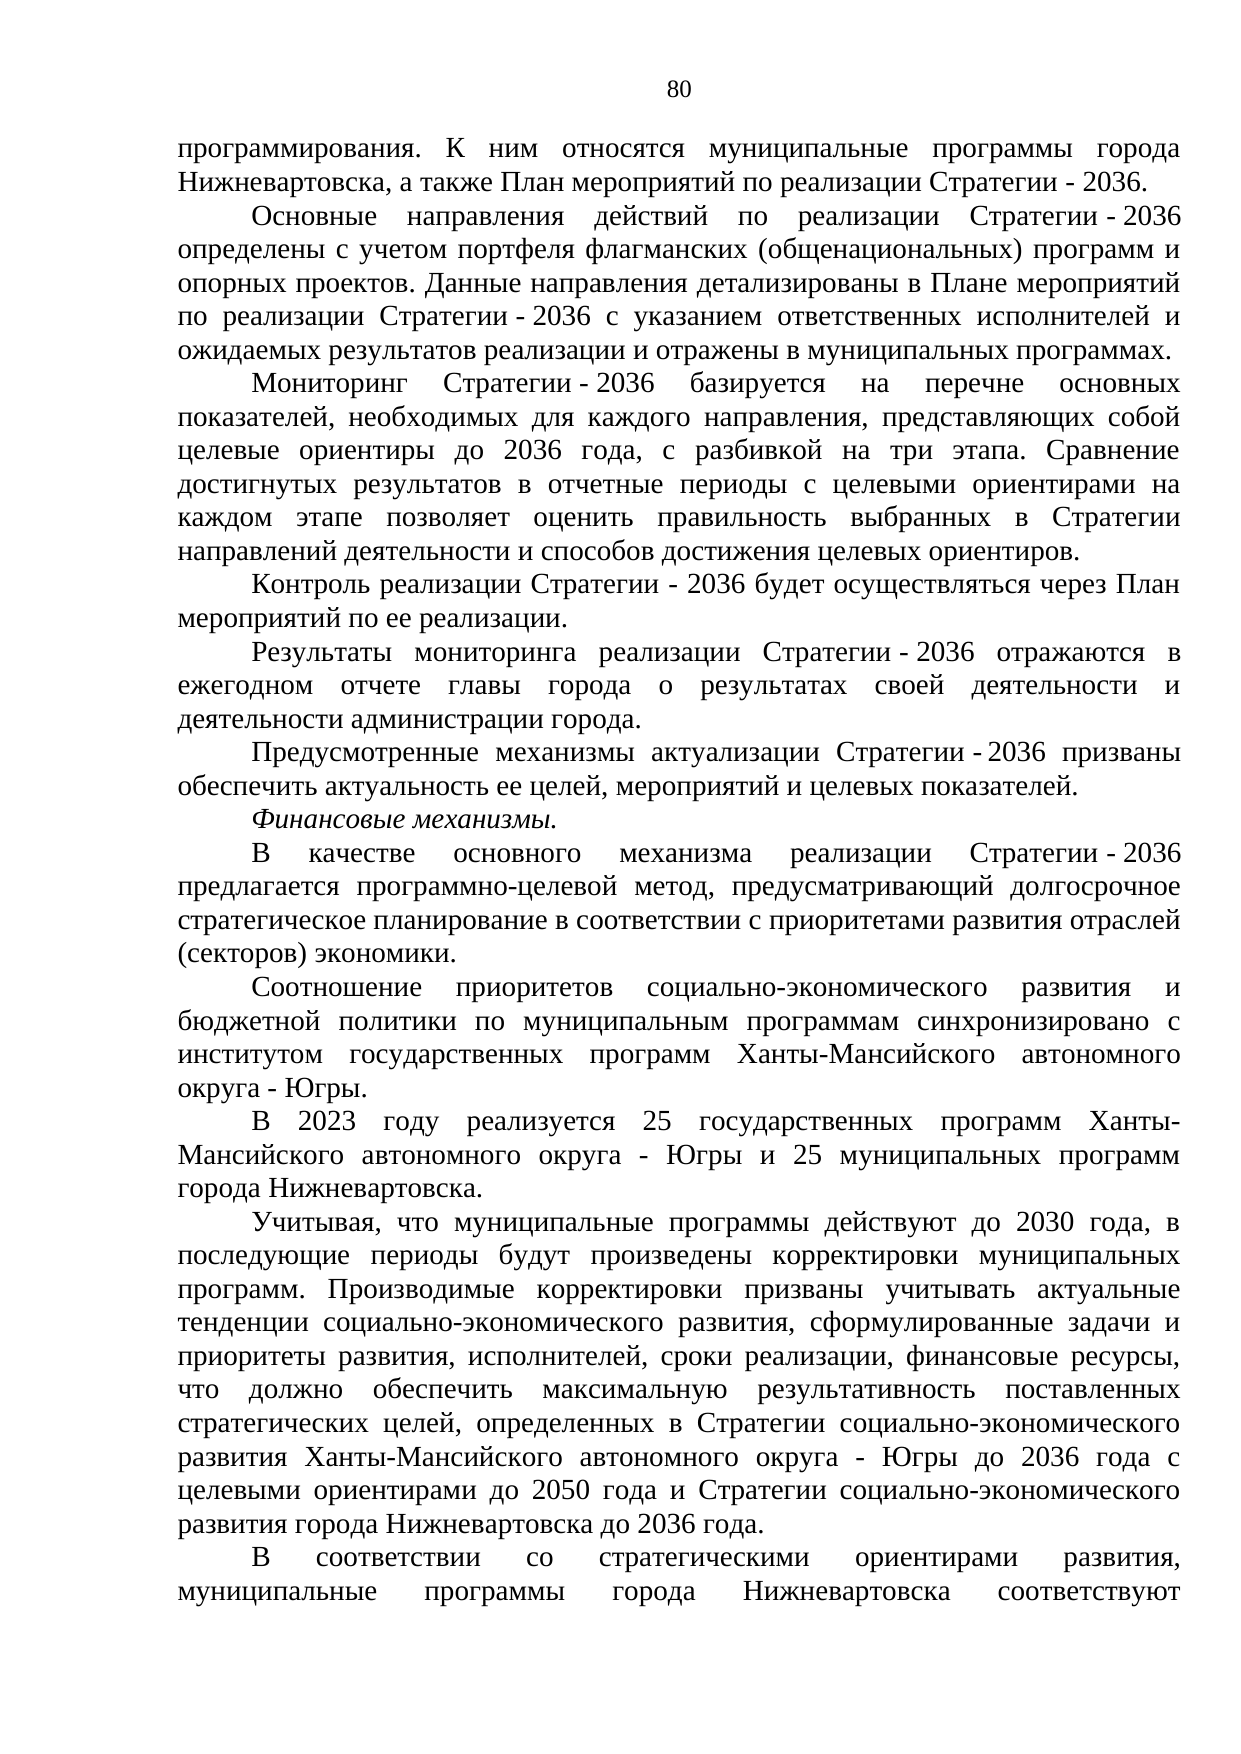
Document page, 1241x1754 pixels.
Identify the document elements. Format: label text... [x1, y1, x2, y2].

text Учитывая, что муниципальные программы действуют до 2030 года, в последующие периоды будут произведены корректировки муниципальных программ. Производимые корректировки призваны учитывать актуальные тенденции социально-экономического развития, сформулированные задачи и приоритеты развития, исполнителей, сроки реализации, финансовые ресурсы, что должно обеспечить максимальную результативность поставленных стратегических целей, определенных в Стратегии социально-экономического развития Ханты-Мансийского автономного округа - Югры до 2036 года с целевыми ориентирами до 2050 года и Стратегии социально-экономического развития города Нижневартовска до 2036 года. [177, 1204, 1181, 1539]
text Мониторинг Стратегии - 2036 базируется на перечне основных показателей, необходимых для каждого направления, представляющих собой целевые ориентиры до 2036 года, с разбивкой на три этапа. Сравнение достигнутых результатов в отчетные периоды с целевыми ориентирами на каждом этапе позволяет оценить правильность выбранных в Стратегии направлений деятельности и способов достижения целевых ориентиров. [177, 365, 1181, 567]
text Основные направления действий по реализации Стратегии - 2036 определены с учетом портфеля флагманских (общенациональных) программ и опорных проектов. Данные направления детализированы в Плане мероприятий по реализации Стратегии - 2036 с указанием ответственных исполнителей и ожидаемых результатов реализации и отражены в муниципальных программах. [177, 198, 1181, 365]
text В качестве основного механизма реализации Стратегии - 2036 предлагается программно-целевой метод, предусматривающий долгосрочное стратегическое планирование в соответствии с приоритетами развития отраслей (секторов) экономики. [177, 835, 1181, 969]
text Соотношение приоритетов социально-экономического развития и бюджетной политики по муниципальным программам синхронизировано с институтом государственных программ Ханты-Мансийского автономного округа - Югры. [177, 969, 1181, 1103]
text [177, 131, 1181, 198]
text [177, 1539, 1181, 1606]
text Предусмотренные механизмы актуализации Стратегии - 2036 призваны обеспечить актуальность ее целей, мероприятий и целевых показателей. [177, 734, 1181, 801]
text В 2023 году реализуется 25 государственных программ Ханты-Мансийского автономного округа - Югры и 25 муниципальных программ города Нижневартовска. [177, 1103, 1181, 1204]
text Контроль реализации Стратегии - 2036 будет осуществляться через План мероприятий по ее реализации. [177, 567, 1181, 634]
text Результаты мониторинга реализации Стратегии - 2036 отражаются в ежегодном отчете главы города о результатах своей деятельности и деятельности администрации города. [177, 634, 1181, 734]
text Финансовые механизмы. [177, 801, 1181, 835]
